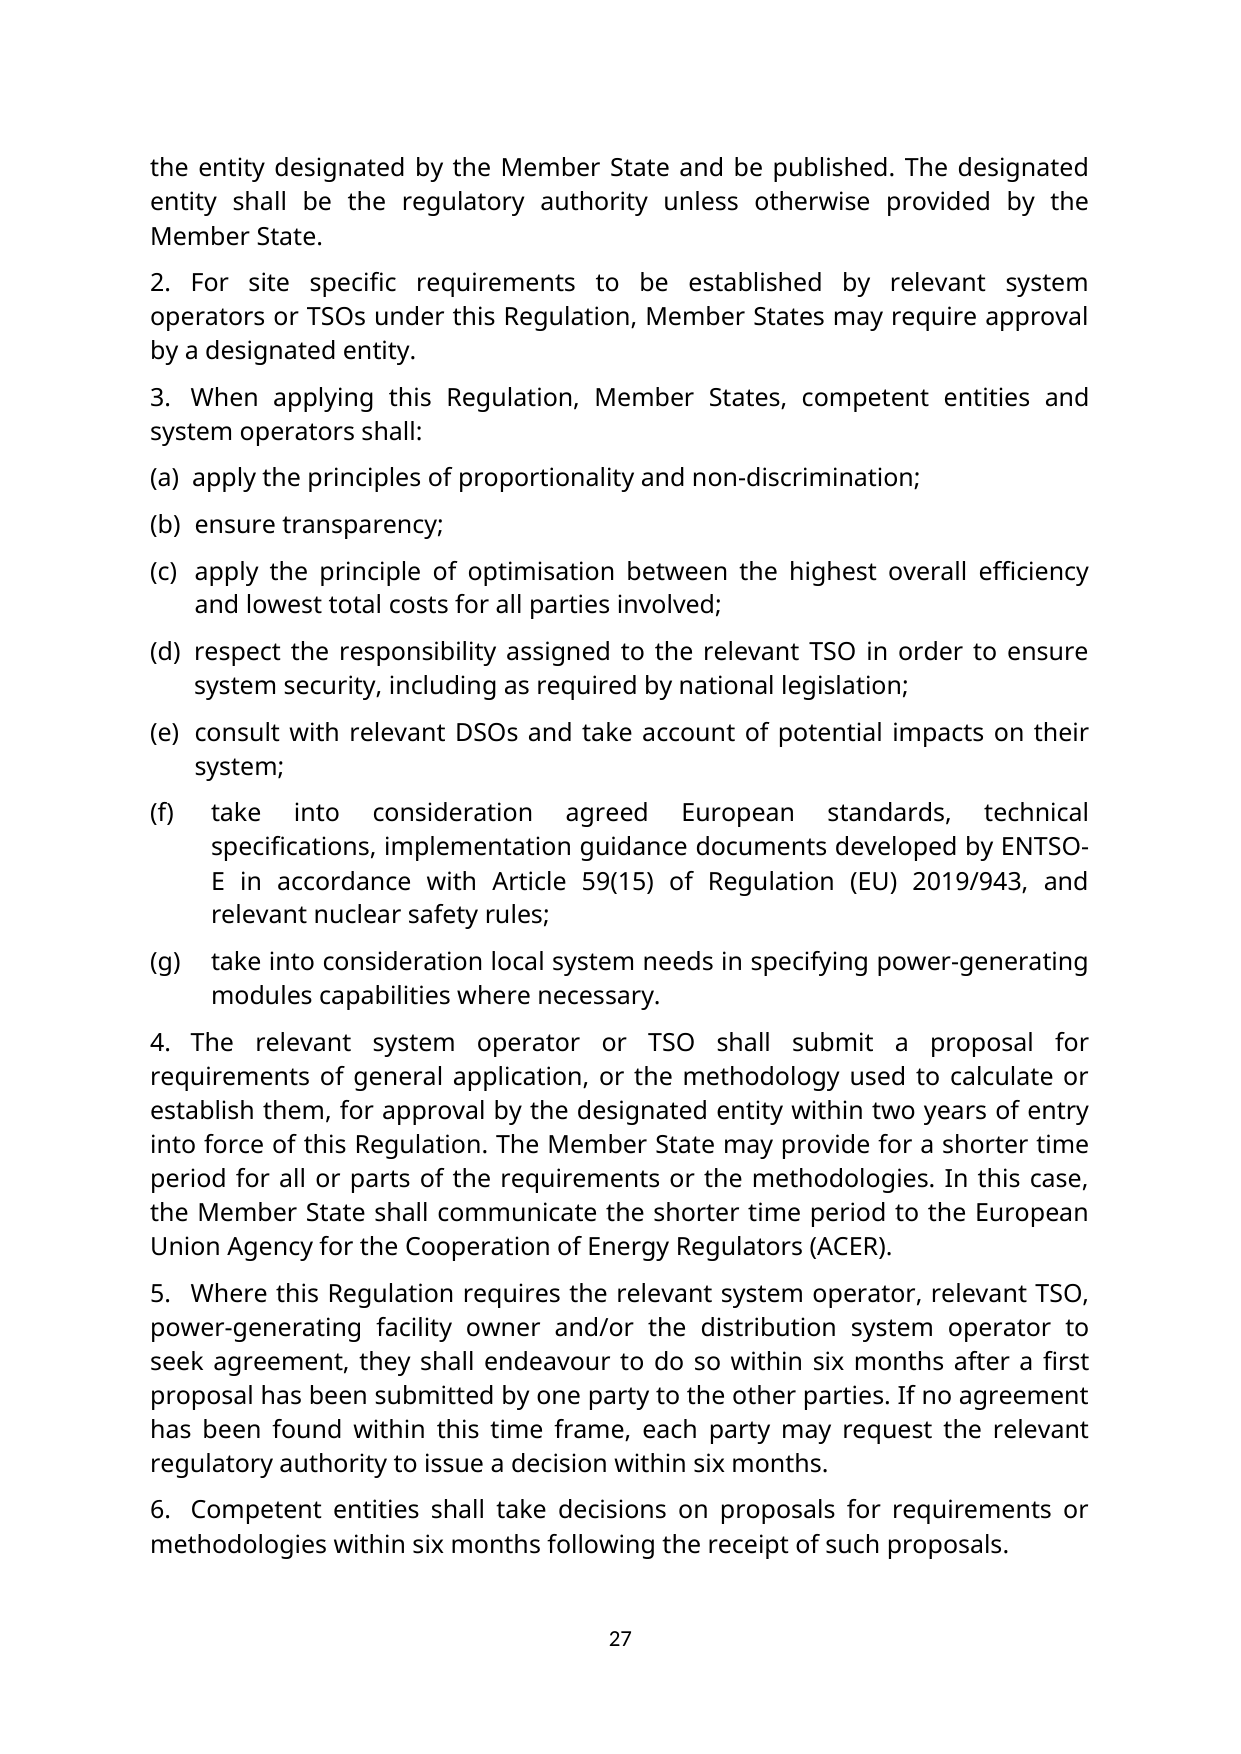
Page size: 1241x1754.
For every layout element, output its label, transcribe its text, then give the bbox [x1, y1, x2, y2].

table_header (a) [150, 448, 192, 494]
table_header (d) [150, 621, 183, 702]
table_header (b) [150, 494, 194, 541]
table_header apply the principles of proportionality and non-discrimination; [192, 448, 1090, 494]
table_header take into consideration agreed European standards, technical specifications, implementation guidance documents developed by ENTSO-E in accordance with Article 59(15) of Regulation (EU) 2019/943, and relevant nuclear safety rules; [194, 783, 1090, 931]
table_header (f) [150, 783, 193, 931]
table_header (e) [150, 702, 182, 782]
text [150, 150, 1090, 252]
text 2. For site specific requirements to be established by relevant system operators or TSOs under this Regulation, Member States may require approval by a designated entity. [150, 265, 1090, 367]
table_header respect the responsibility assigned to the relevant TSO in order to ensure system security, including as required by national legislation; [183, 621, 1090, 702]
table_cell take into consideration local system needs in specifying power-generating modules capabilities where necessary. [194, 931, 1090, 1012]
table_header (c) [150, 541, 180, 621]
text 3. When applying this Regulation, Member States, competent entities and system operators shall: [150, 379, 1090, 447]
table_header apply the principle of optimisation between the highest overall efficiency and lowest total costs for all parties involved; [180, 541, 1090, 621]
text 6. Competent entities shall take decisions on proposals for requirements or methodologies within six months following the receipt of such proposals. [150, 1492, 1090, 1560]
table_header consult with relevant DSOs and take account of potential impacts on their system; [182, 702, 1090, 782]
table_header ensure transparency; [194, 494, 1015, 541]
text 4. The relevant system operator or TSO shall submit a proposal for requirements of general application, or the methodology used to calculate or establish them, for approval by the designated entity within two years of entry into force of this Regulation. The Member State may provide for a shorter time period for all or parts of the requirements or the methodologies. In this case, the Member State shall communicate the shorter time period to the European Union Agency for the Cooperation of Energy Regulators (ACER). [150, 1024, 1090, 1263]
table_cell (g) [150, 931, 193, 1012]
text 5. Where this Regulation requires the relevant system operator, relevant TSO, power-generating facility owner and/or the distribution system operator to seek agreement, they shall endeavour to do so within six months after a first proposal has been submitted by one party to the other parties. If no agreement has been found within this time frame, each party may request the relevant regulatory authority to issue a decision within six months. [150, 1275, 1090, 1480]
